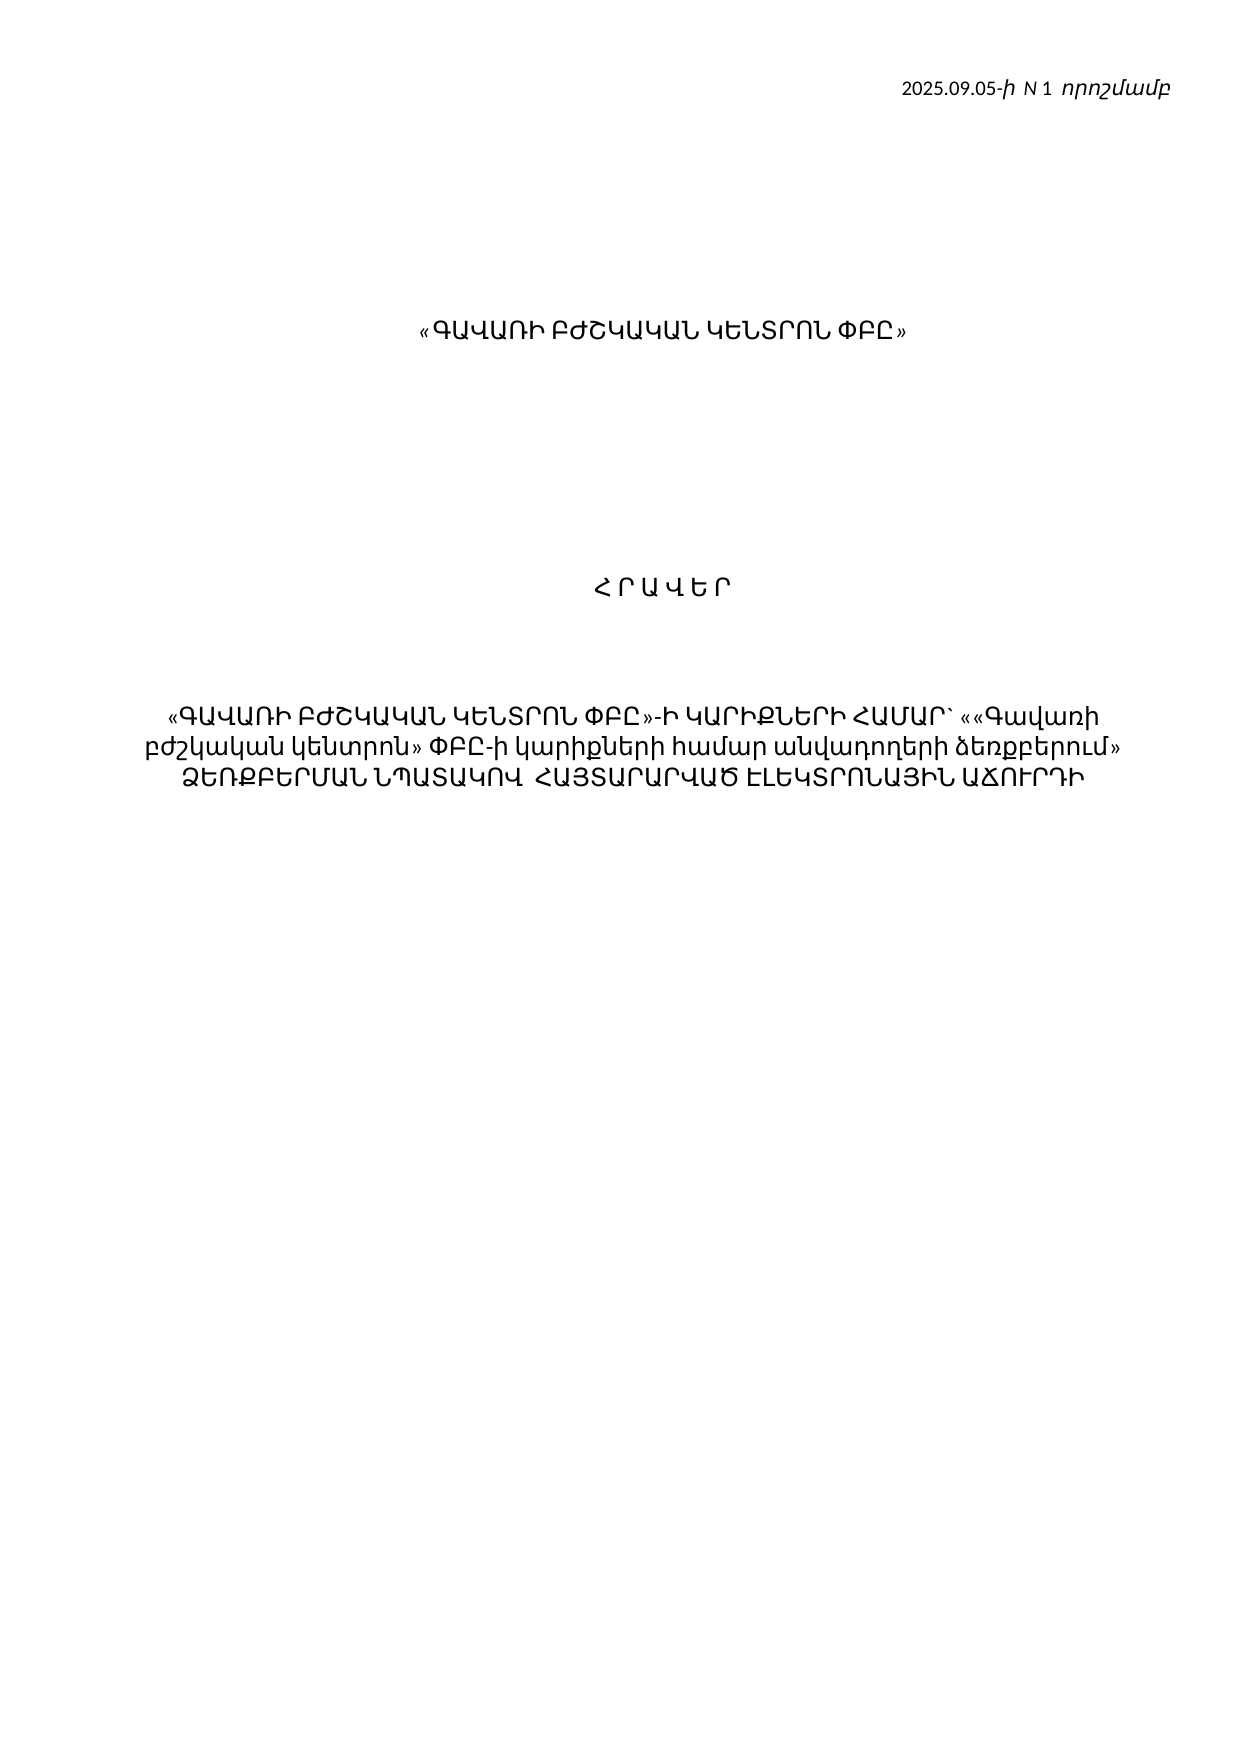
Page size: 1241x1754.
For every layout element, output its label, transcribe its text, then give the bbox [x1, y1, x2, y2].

text Հ Ր Ա Վ Ե Ր [94, 572, 1172, 602]
text «ԳԱՎԱՌԻ ԲԺՇԿԱԿԱՆ ԿԵՆՏՐՈՆ ՓԲԸ»-Ի ԿԱՐԻՔՆԵՐԻ ՀԱՄԱՐ` ««Գավառի բժշկական կենտրոն» ՓԲԸ-ի կարիքների համար անվադողերի ձեռքբերում» ՁԵՌՔԲԵՐՄԱՆ ՆՊԱՏԱԿՈՎ ՀԱՅՏԱՐԱՐՎԱԾ ԷԼԵԿՏՐՈՆԱՅԻՆ ԱՃՈՒՐԴԻ [94, 701, 1172, 792]
text « ԳԱՎԱՌԻ ԲԺՇԿԱԿԱՆ ԿԵՆՏՐՈՆ ՓԲԸ» [94, 316, 1172, 346]
text 2025.09.05 -ի N 1 որոշմամբ [94, 75, 1171, 100]
